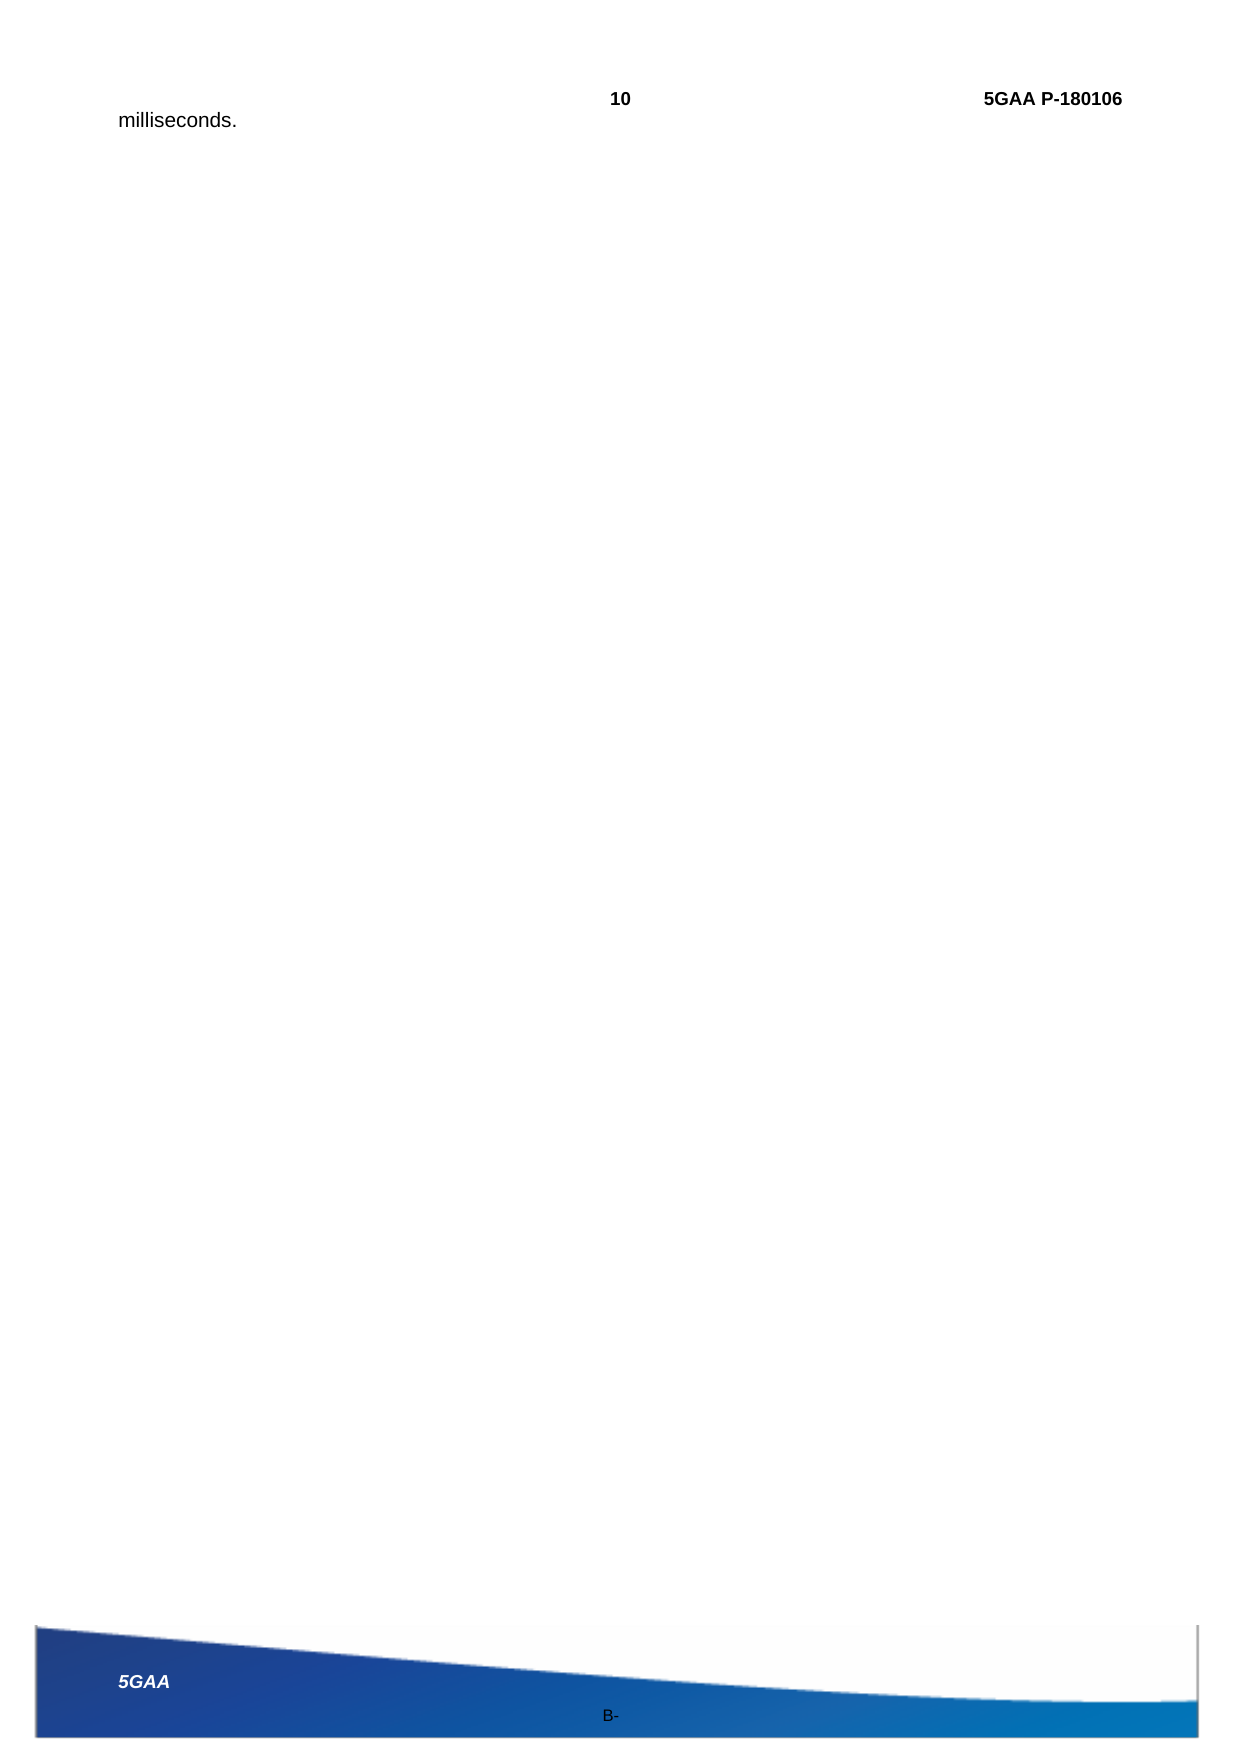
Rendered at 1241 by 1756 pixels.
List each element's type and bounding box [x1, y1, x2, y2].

picture [0, 1625, 1241, 1755]
text [118, 108, 1122, 132]
